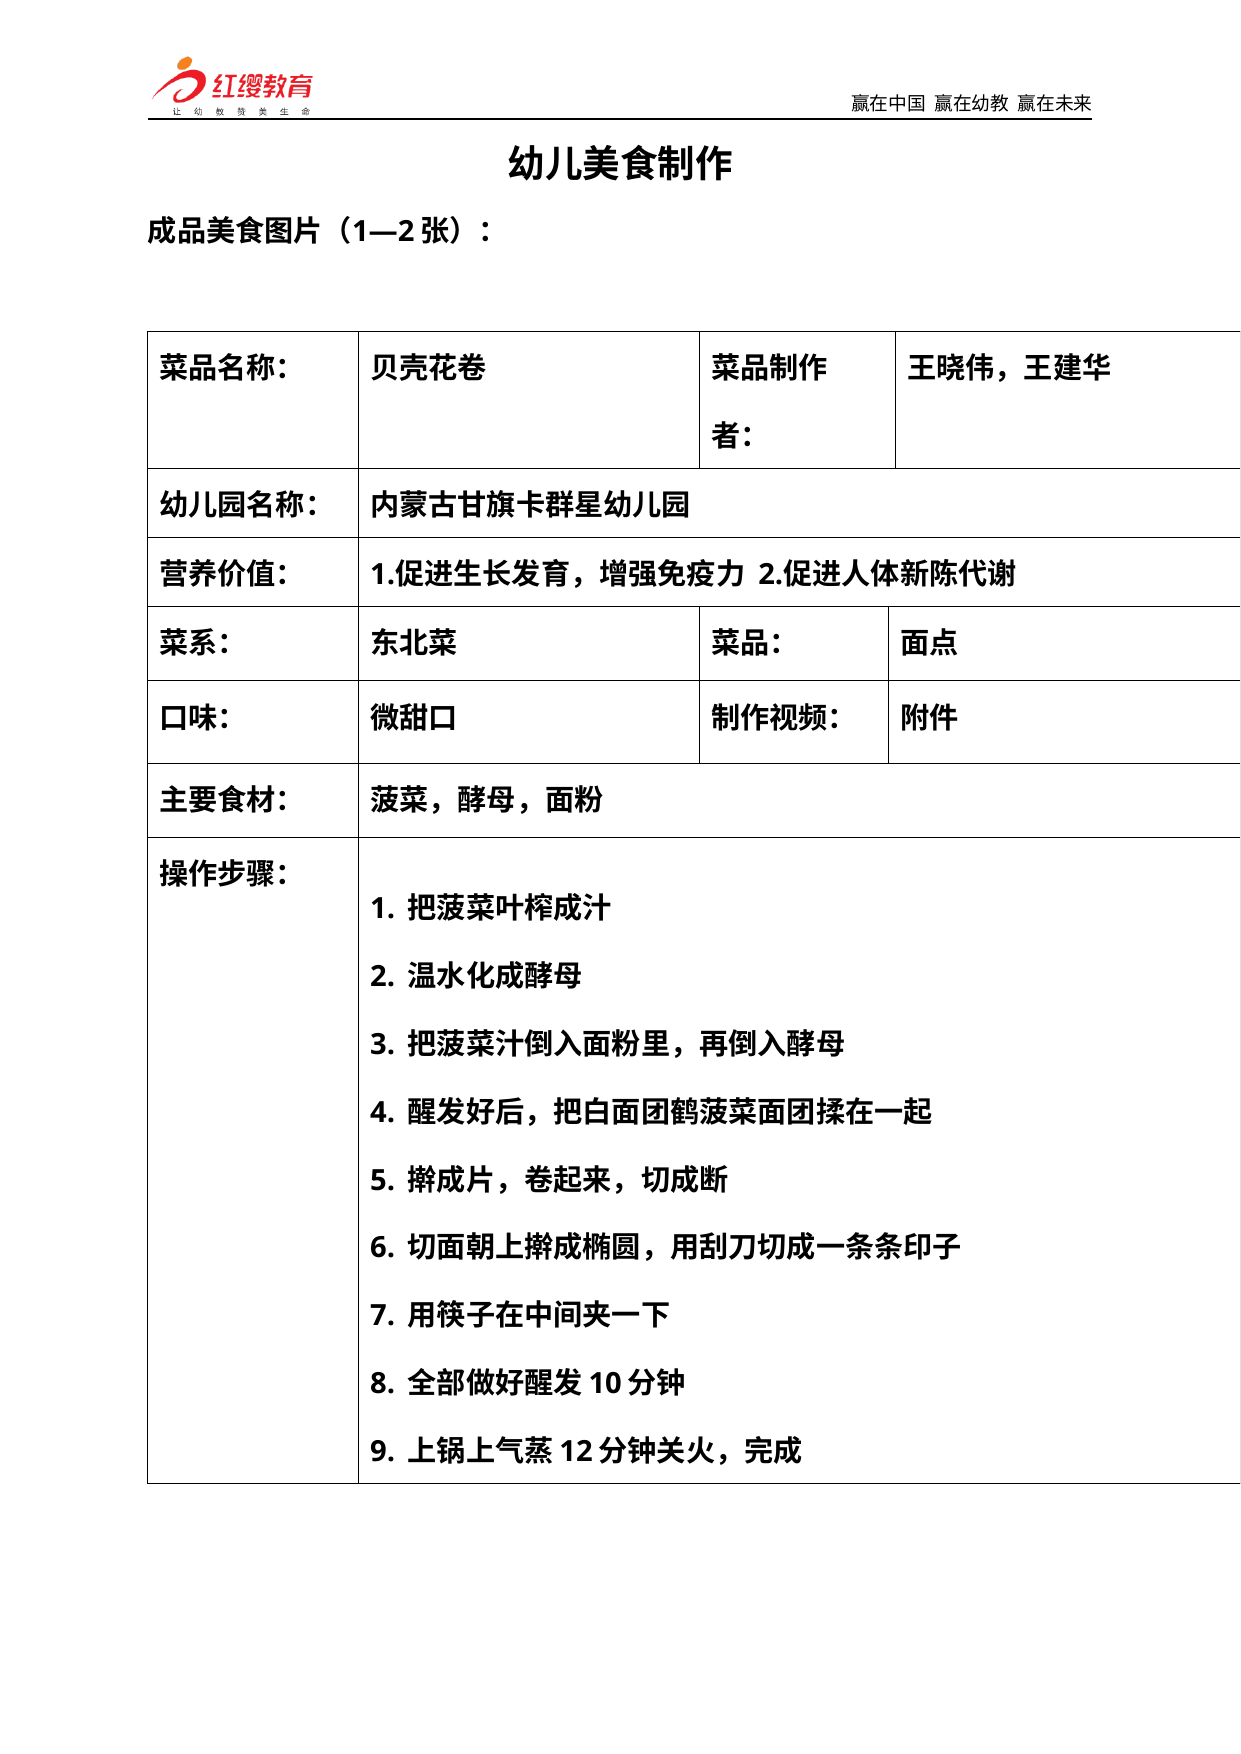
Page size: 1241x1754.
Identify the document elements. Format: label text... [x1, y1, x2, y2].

table_cell 制作视频： [700, 681, 888, 763]
table_cell 内蒙古甘旗卡群星幼儿园 [359, 469, 1240, 537]
table_cell 附件 [889, 681, 1240, 763]
table_cell 微甜口 [359, 681, 699, 763]
table_header 贝壳花卷 [359, 332, 699, 468]
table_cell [359, 838, 1240, 1483]
text 成品美食图片（1—2张）： [148, 195, 1092, 263]
table_header 菜品制作者： [700, 332, 895, 468]
table_cell 菜品： [700, 607, 888, 680]
table_cell 菠菜，酵母，面粉 [359, 764, 1240, 837]
table_cell 东北菜 [359, 607, 699, 680]
table_cell 主要食材： [148, 764, 358, 837]
text 幼儿美食制作 [148, 127, 1092, 195]
table_cell 菜系： [148, 607, 358, 680]
table_cell 1.促进生长发育，增强免疫力 2.促进人体新陈代谢 [359, 538, 1240, 606]
table_cell 营养价值： [148, 538, 358, 606]
table_cell 面点 [889, 607, 1240, 680]
table_cell 操作步骤： [148, 838, 358, 1483]
table_header 王晓伟，王建华 [896, 332, 1240, 468]
table_cell 口味： [148, 681, 358, 763]
table_cell 幼儿园名称： [148, 469, 358, 537]
table_header 菜品名称： [148, 332, 358, 468]
picture [147, 52, 317, 118]
